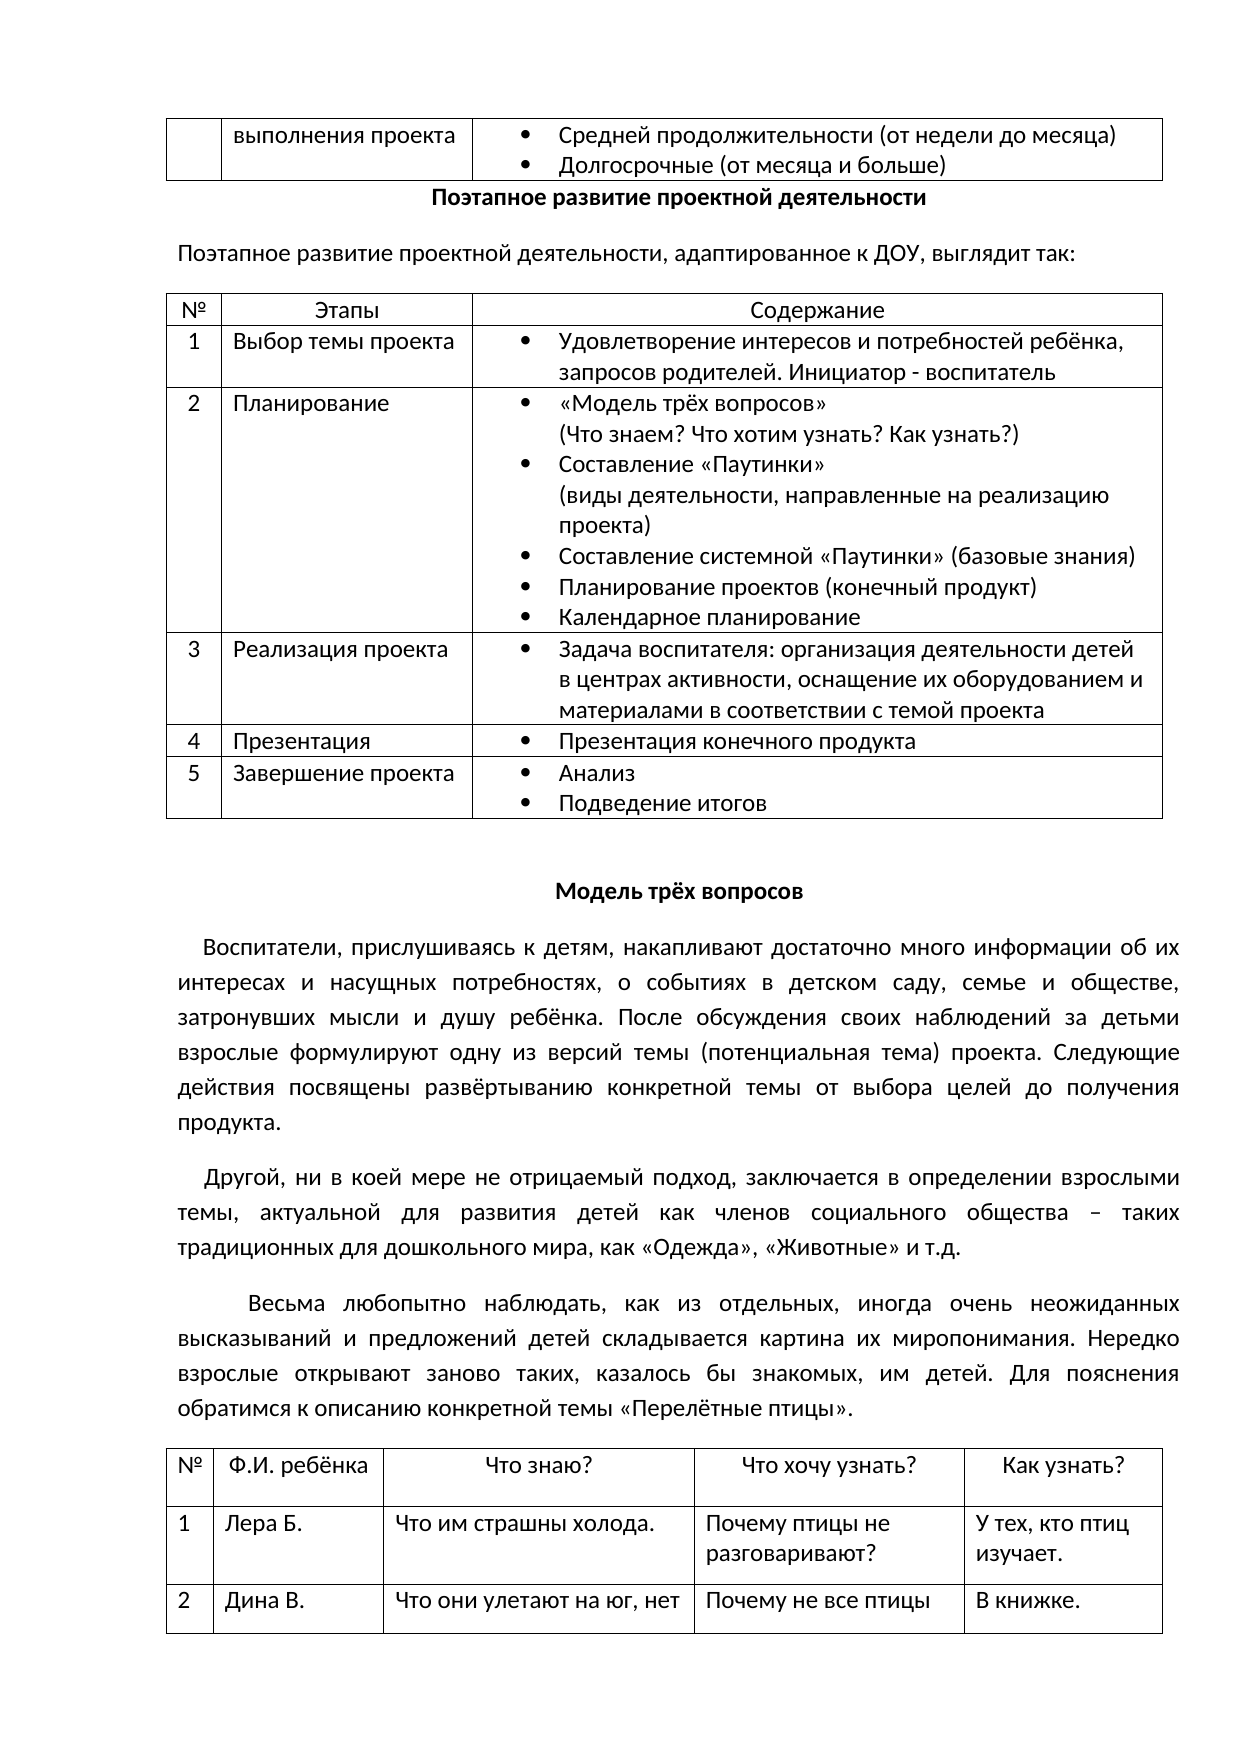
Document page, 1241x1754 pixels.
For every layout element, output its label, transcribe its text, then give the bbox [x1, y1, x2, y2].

table_cell Почему птицы не разговаривают? [695, 1507, 964, 1584]
table_header Ф.И. ребёнка [214, 1449, 383, 1506]
table_cell Презентация конечного продукта [473, 725, 1162, 756]
table_cell Презентация [222, 725, 472, 756]
table_header Этапы [222, 294, 472, 324]
table_cell Реализация проекта [222, 633, 472, 724]
table_cell «Модель трёх вопросов» (Что знаем? Что хотим узнать? Как узнать?) Составление «Паутинки» (виды деятельности, направленные на реализацию проекта) Составление системной «Паутинки» (базовые знания) Планирование проектов (конечный продукт) Календарное планирование [473, 388, 1162, 632]
table_cell 3 [167, 633, 221, 724]
table_cell У тех, кто птиц изучает. [965, 1507, 1162, 1584]
table_cell 2 [167, 388, 221, 632]
table_cell 1 [167, 326, 221, 387]
table_cell Удовлетворение интересов и потребностей ребёнка, запросов родителей. Инициатор - воспитатель [473, 326, 1162, 387]
text Поэтапное развитие проектной деятельности [177, 181, 1181, 212]
table_header № [167, 1449, 213, 1506]
table_cell 4 [167, 725, 221, 756]
table_header Что хочу узнать? [695, 1449, 964, 1506]
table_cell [384, 1585, 694, 1633]
table_cell Что им страшны холода. [384, 1507, 694, 1584]
table_cell В книжке. [965, 1585, 1162, 1633]
table_cell Планирование [222, 388, 472, 632]
table_header Что знаю? [384, 1449, 694, 1506]
table_cell 6 [167, 119, 221, 180]
table_cell Завершение проекта [222, 757, 472, 818]
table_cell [695, 1585, 964, 1633]
text Другой, ни в коей мере не отрицаемый подход, заключается в определении взрослыми темы, актуальной для развития детей как членов социального общества – таких традиционных для дошкольного мира, как «Одежда», «Животные» и т.д. [177, 1162, 1181, 1262]
text Поэтапное развитие проектной деятельности, адаптированное к ДОУ, выглядит так: [177, 237, 1181, 268]
table_cell Дина В. [214, 1585, 383, 1633]
table_cell 5 [167, 757, 221, 818]
table_header № [167, 294, 221, 324]
table_cell Анализ Подведение итогов [473, 757, 1162, 818]
table_cell Задача воспитателя: организация деятельности детей в центрах активности, оснащение их оборудованием и материалами в соответствии с темой проекта [473, 633, 1162, 724]
text Модель трёх вопросов [177, 875, 1181, 905]
table_cell Лера Б. [214, 1507, 383, 1584]
table_header Содержание [473, 294, 1162, 324]
table_cell 2 [167, 1585, 213, 1633]
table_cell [473, 119, 1162, 180]
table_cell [222, 119, 472, 180]
table_cell Выбор темы проекта [222, 326, 472, 387]
table_header Как узнать? [965, 1449, 1162, 1506]
text Весьма любопытно наблюдать, как из отдельных, иногда очень неожиданных высказываний и предложений детей складывается картина их миропонимания. Нередко взрослые открывают заново таких, казалось бы знакомых, им детей. Для пояснения обратимся к описанию конкретной темы «Перелётные птицы». [177, 1287, 1181, 1423]
text Воспитатели, прислушиваясь к детям, накапливают достаточно много информации об их интересах и насущных потребностях, о событиях в детском саду, семье и обществе, затронувших мысли и душу ребёнка. После обсуждения своих наблюдений за детьми взрослые формулируют одну из версий темы (потенциальная тема) проекта. Следующие действия посвящены развёртыванию конкретной темы от выбора целей до получения продукта. [177, 931, 1181, 1136]
table_cell 1 [167, 1507, 213, 1584]
